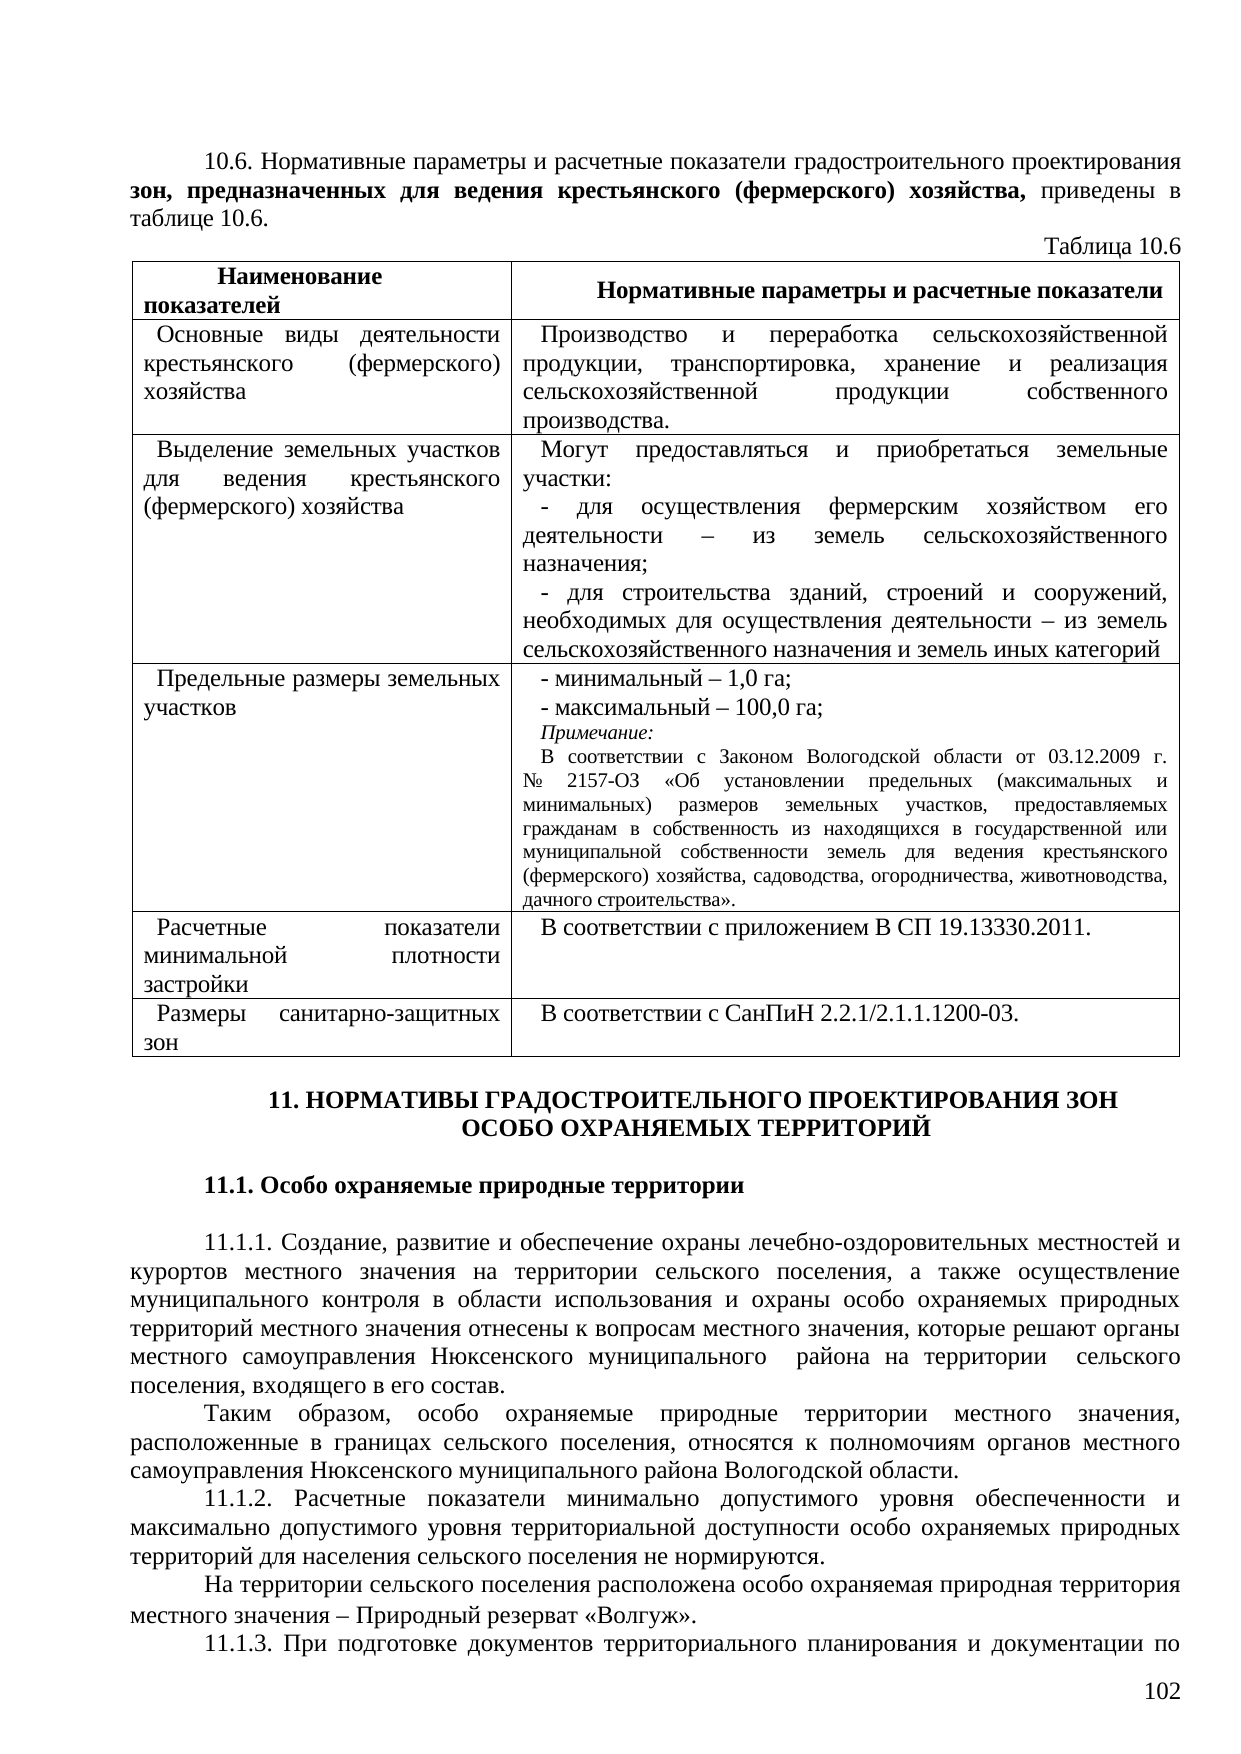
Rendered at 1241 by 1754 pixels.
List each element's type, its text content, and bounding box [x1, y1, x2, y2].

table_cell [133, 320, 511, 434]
text Таблица 10.6 [130, 232, 1181, 261]
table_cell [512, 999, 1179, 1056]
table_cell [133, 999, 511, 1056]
text 10.6. Нормативные параметры и расчетные показатели градостроительного проектирования зон, предназначенных для ведения крестьянского (фермерского) хозяйства, приведены в таблице 10.6. [130, 147, 1181, 232]
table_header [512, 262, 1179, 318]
text Таким образом, особо охраняемые природные территории местного значения, расположенные в границах сельского поселения, относятся к полномочиям органов местного самоуправления Нюксенского муниципального района Вологодской области. [130, 1399, 1181, 1484]
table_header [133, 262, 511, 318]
text 11.1.1. Создание, развитие и обеспечение охраны лечебно-оздоровительных местностей и курортов местного значения на территории сельского поселения, а также осуществление муниципального контроля в области использования и охраны особо охраняемых природных территорий местного значения отнесены к вопросам местного значения, которые решают органы местного самоуправления Нюксенского муниципального района на территории сельского поселения, входящего в его состав. [130, 1227, 1181, 1399]
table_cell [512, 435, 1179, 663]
text На территории сельского поселения расположена особо охраняемая природная территория местного значения – Природный резерват «Волгуж». [130, 1570, 1181, 1629]
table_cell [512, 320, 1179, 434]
text 11.1. Особо охраняемые природные территории [130, 1171, 1181, 1199]
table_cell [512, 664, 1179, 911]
text 11. НОРМАТИВЫ ГРАДОСТРОИТЕЛЬНОГО ПРОЕКТИРОВАНИЯ ЗОН [130, 1085, 1181, 1114]
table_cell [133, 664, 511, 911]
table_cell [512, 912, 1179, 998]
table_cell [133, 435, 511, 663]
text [130, 1629, 1181, 1657]
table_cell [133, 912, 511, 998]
text 11.1.2. Расчетные показатели минимально допустимого уровня обеспеченности и максимально допустимого уровня территориальной доступности особо охраняемых природных территорий для населения сельского поселения не нормируются. [130, 1484, 1181, 1570]
text ОСОБО ОХРАНЯЕМЫХ ТЕРРИТОРИЙ [130, 1114, 1181, 1142]
